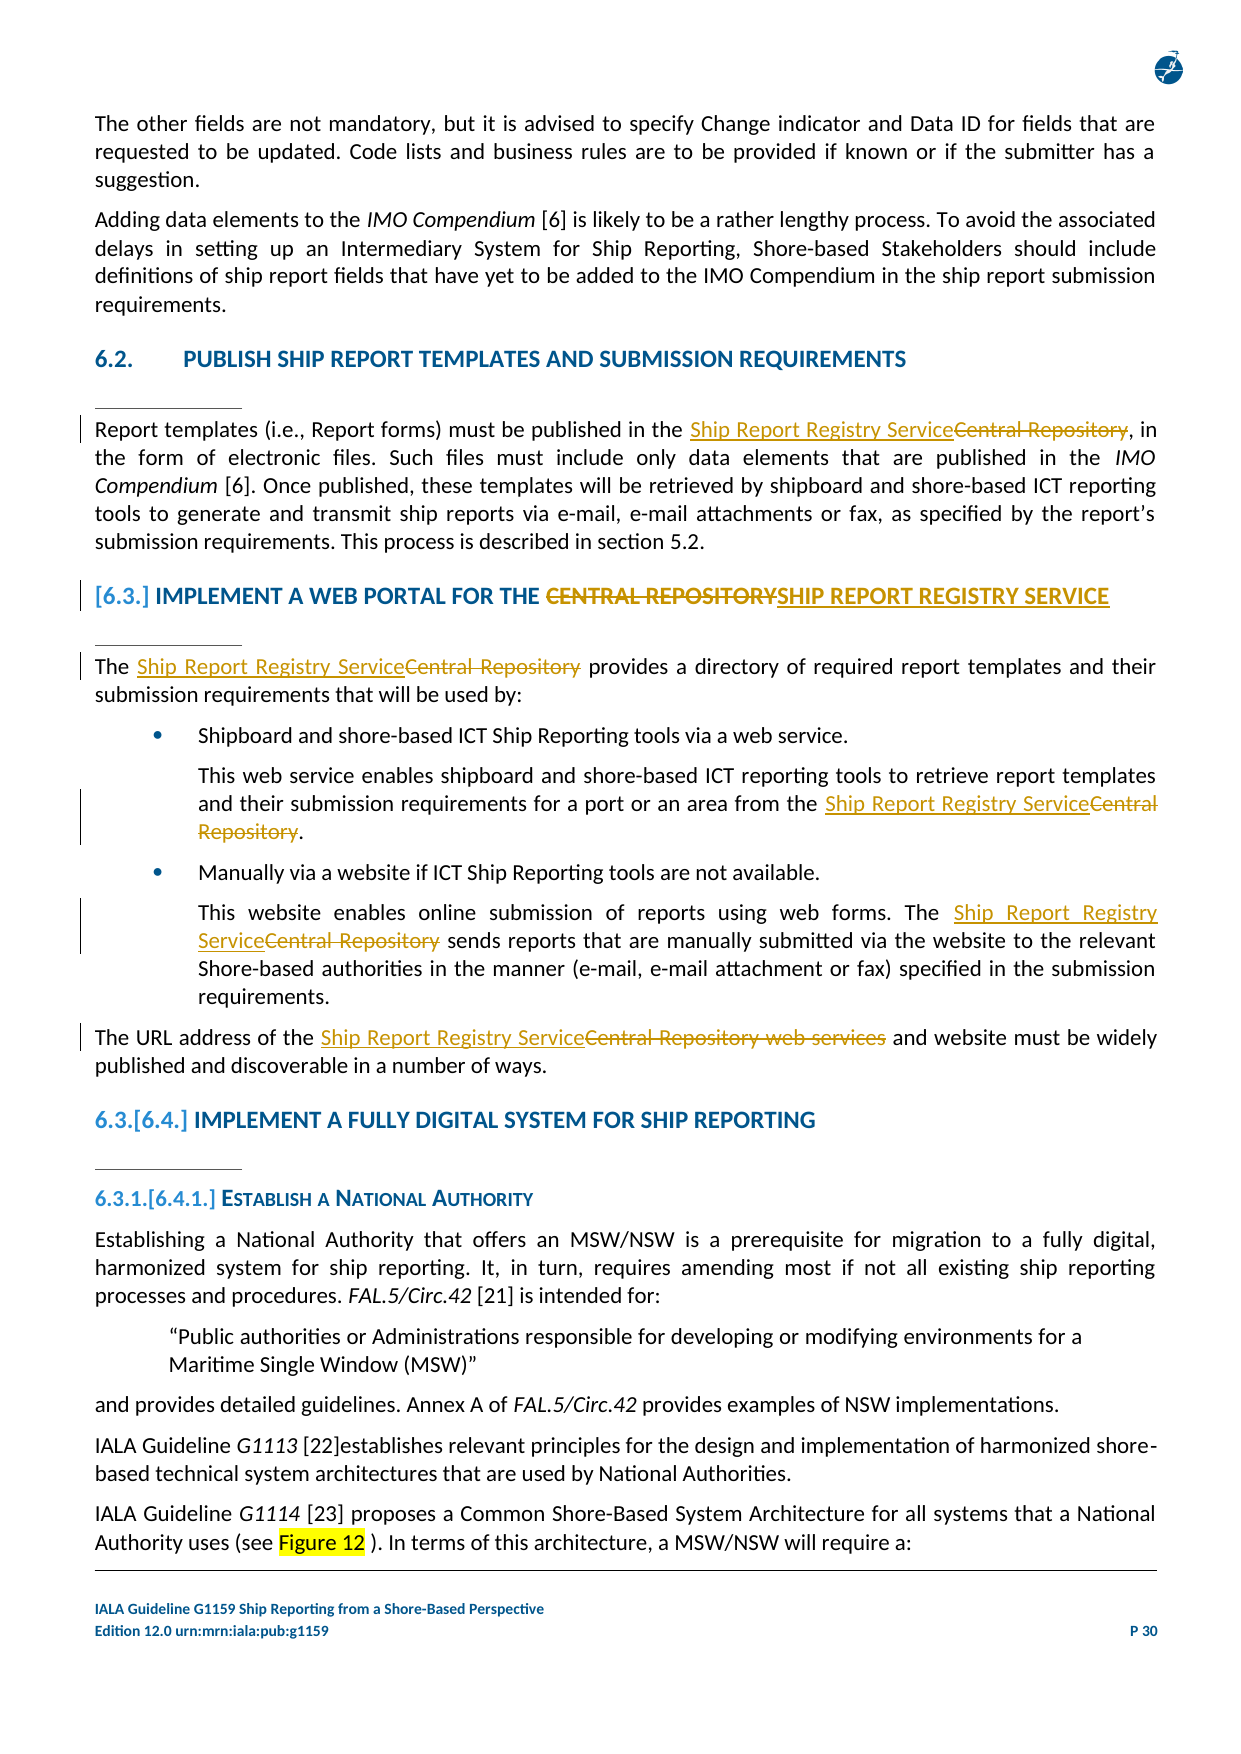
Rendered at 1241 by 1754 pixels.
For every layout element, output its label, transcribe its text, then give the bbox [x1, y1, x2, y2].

text Shipboard and shore-based ICT Ship Reporting tools via a web service. [153, 721, 1157, 749]
subtitle Publish Ship Report templates and submission requirements [94, 343, 1157, 373]
text Adding data elements to the IMO Compendium [6] is likely to be a rather lengthy process. To avoid the associated delays in setting up an Intermediary System for Ship Reporting, Shore-based Stakeholders should include definitions of ship report fields that have yet to be added to the IMO Compendium in the ship report submission requirements. [94, 206, 1157, 318]
text Manually via a website if ICT Ship Reporting tools are not available. [153, 858, 1157, 886]
picture [1123, 0, 1241, 119]
subtitle Implement a web portal for the [94, 580, 1157, 611]
text The provides a directory of required report templates and their submission requirements that will be used by: [94, 652, 1157, 708]
text The URL address of the and website must be widely published and discoverable in a number of ways. [94, 1023, 1157, 1079]
text IALA Guideline G1114 [23] proposes a Common Shore-Based System Architecture for all systems that a National Authority uses (see Figure 12 ). In terms of this architecture, a MSW/NSW will require a: [94, 1499, 1157, 1556]
subtitle Establish a National Authority [94, 1182, 1069, 1213]
subtitle Implement a Fully Digital System for Ship Reporting [94, 1104, 1157, 1134]
text This web service enables shipboard and shore-based ICT reporting tools to retrieve report templates and their submission requirements for a port or an area from the . [198, 761, 1157, 845]
text IALA Guideline G1113 [22]establishes relevant principles for the design and implementation of harmonized shore‐based technical system architectures that are used by National Authorities. [94, 1431, 1157, 1487]
text and provides detailed guidelines. Annex A of FAL.5/Circ.42 provides examples of NSW implementations. [94, 1391, 1157, 1418]
text “Public authorities or Administrations responsible for developing or modifying environments for a Maritime Single Window (MSW)” [168, 1322, 1084, 1378]
text The other fields are not mandatory, but it is advised to specify Change indicator and Data ID for fields that are requested to be updated. Code lists and business rules are to be provided if known or if the submitter has a suggestion. [94, 109, 1157, 193]
text Establishing a National Authority that offers an MSW/NSW is a prerequisite for migration to a fully digital, harmonized system for ship reporting. It, in turn, requires amending most if not all existing ship reporting processes and procedures. FAL.5/Circ.42 [21] is intended for: [94, 1225, 1157, 1309]
text Report templates (i.e., Report forms) must be published in the , in the form of electronic files. Such files must include only data elements that are published in the IMO Compendium [6]. Once published, these templates will be retrieved by shipboard and shore-based ICT reporting tools to generate and transmit ship reports via e-mail, e-mail attachments or fax, as specified by the report’s submission requirements. This process is described in section 5.2. [94, 415, 1157, 555]
text This website enables online submission of reports using web forms. The sends reports that are manually submitted via the website to the relevant Shore-based authorities in the manner (e-mail, e-mail attachment or fax) specified in the submission requirements. [198, 898, 1157, 1010]
